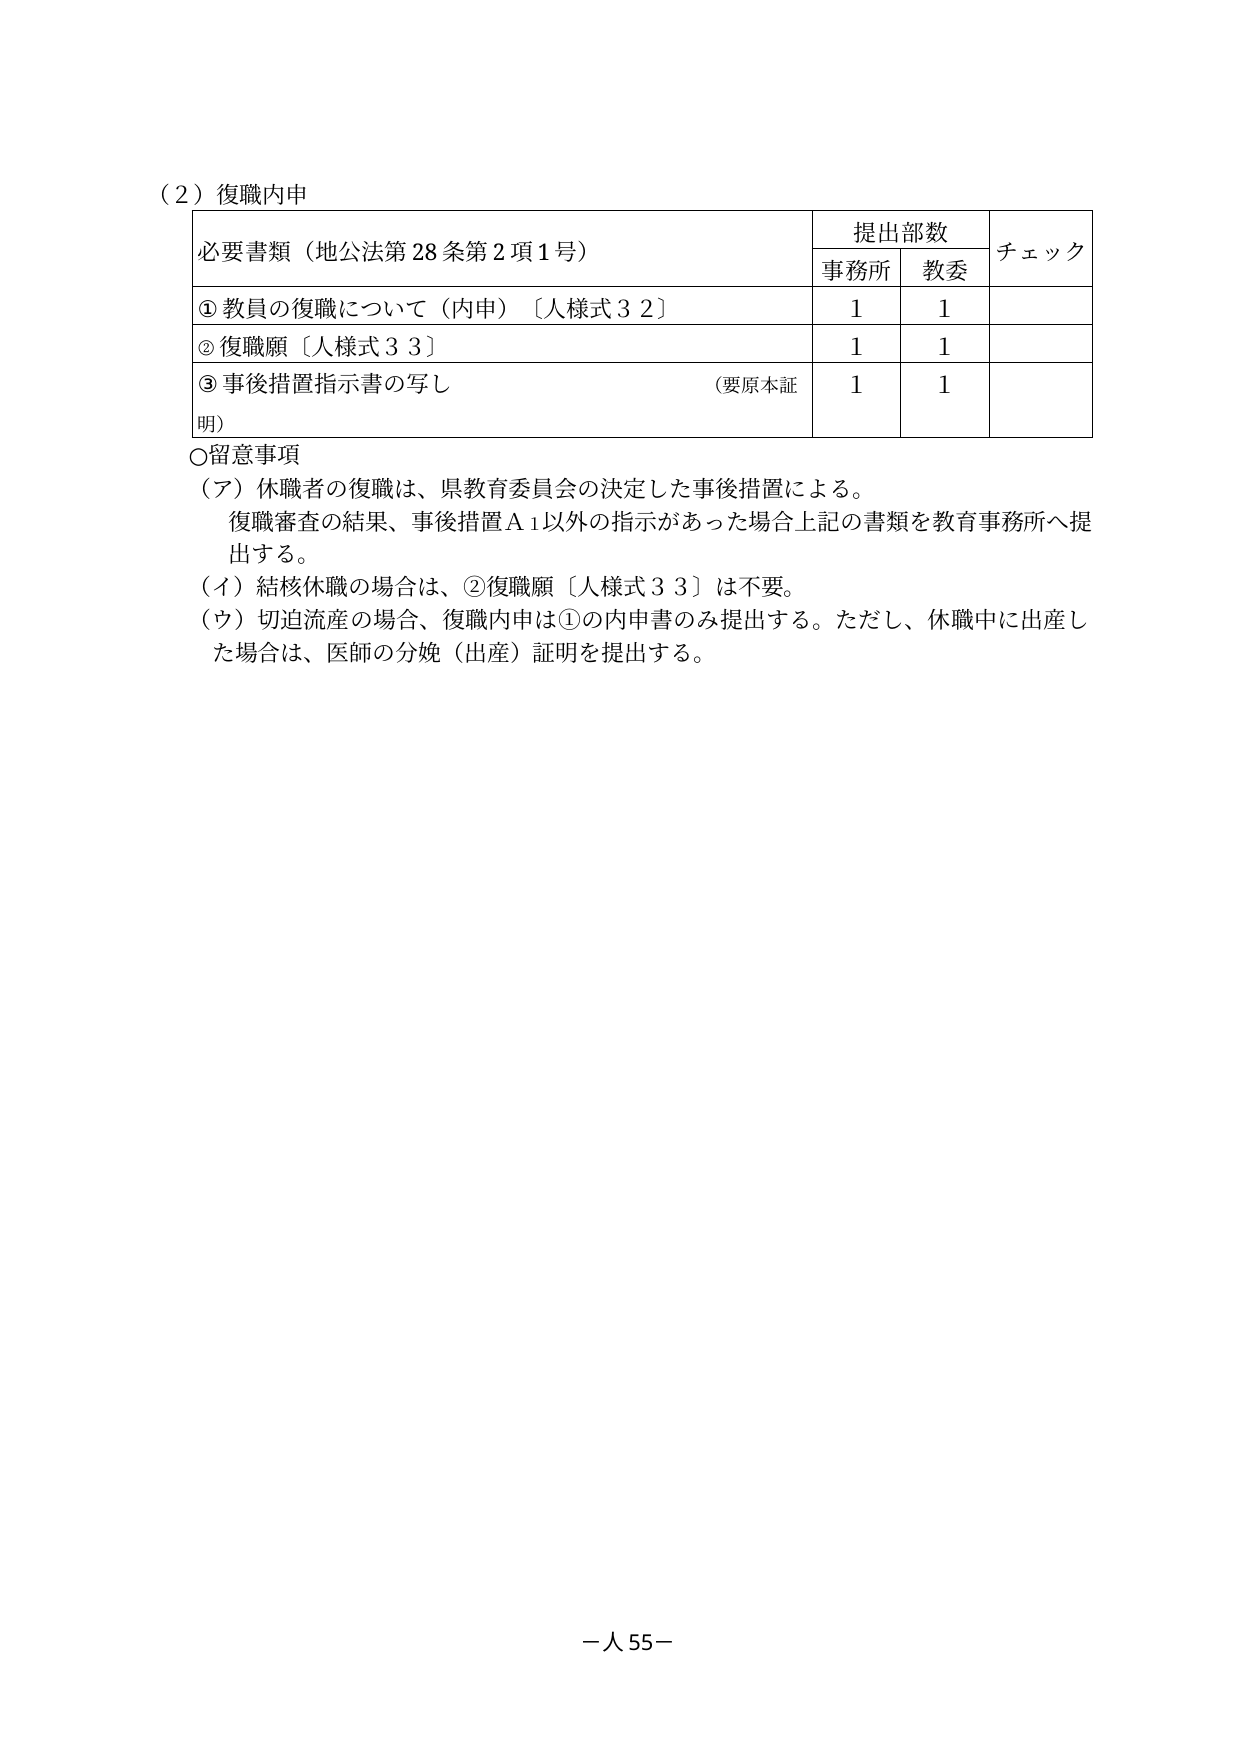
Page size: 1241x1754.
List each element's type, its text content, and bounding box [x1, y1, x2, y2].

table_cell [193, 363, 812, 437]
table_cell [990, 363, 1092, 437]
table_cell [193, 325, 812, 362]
text 復職審査の結果、事後措置Ａ１以外の指示があった場合上記の書類を教育事務所へ提出する。 [228, 504, 1092, 569]
text （２）復職内申 [148, 177, 1092, 210]
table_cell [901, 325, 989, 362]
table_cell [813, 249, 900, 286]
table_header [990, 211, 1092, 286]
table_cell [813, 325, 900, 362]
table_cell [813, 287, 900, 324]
text （ウ）切迫流産の場合、復職内申は①の内申書のみ提出する。ただし、休職中に出産した場合は、医師の分娩（出産）証明を提出する。 [188, 602, 1092, 668]
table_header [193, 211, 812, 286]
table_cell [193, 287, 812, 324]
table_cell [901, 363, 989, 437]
text （ア）休職者の復職は、県教育委員会の決定した事後措置による。 [188, 471, 1092, 504]
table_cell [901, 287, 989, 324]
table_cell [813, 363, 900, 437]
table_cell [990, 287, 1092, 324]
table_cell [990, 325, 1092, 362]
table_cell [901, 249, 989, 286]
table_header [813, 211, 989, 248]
text （イ）結核休職の場合は、②復職願〔人様式３３〕は不要。 [188, 569, 1092, 602]
text ○留意事項 [148, 438, 1092, 471]
